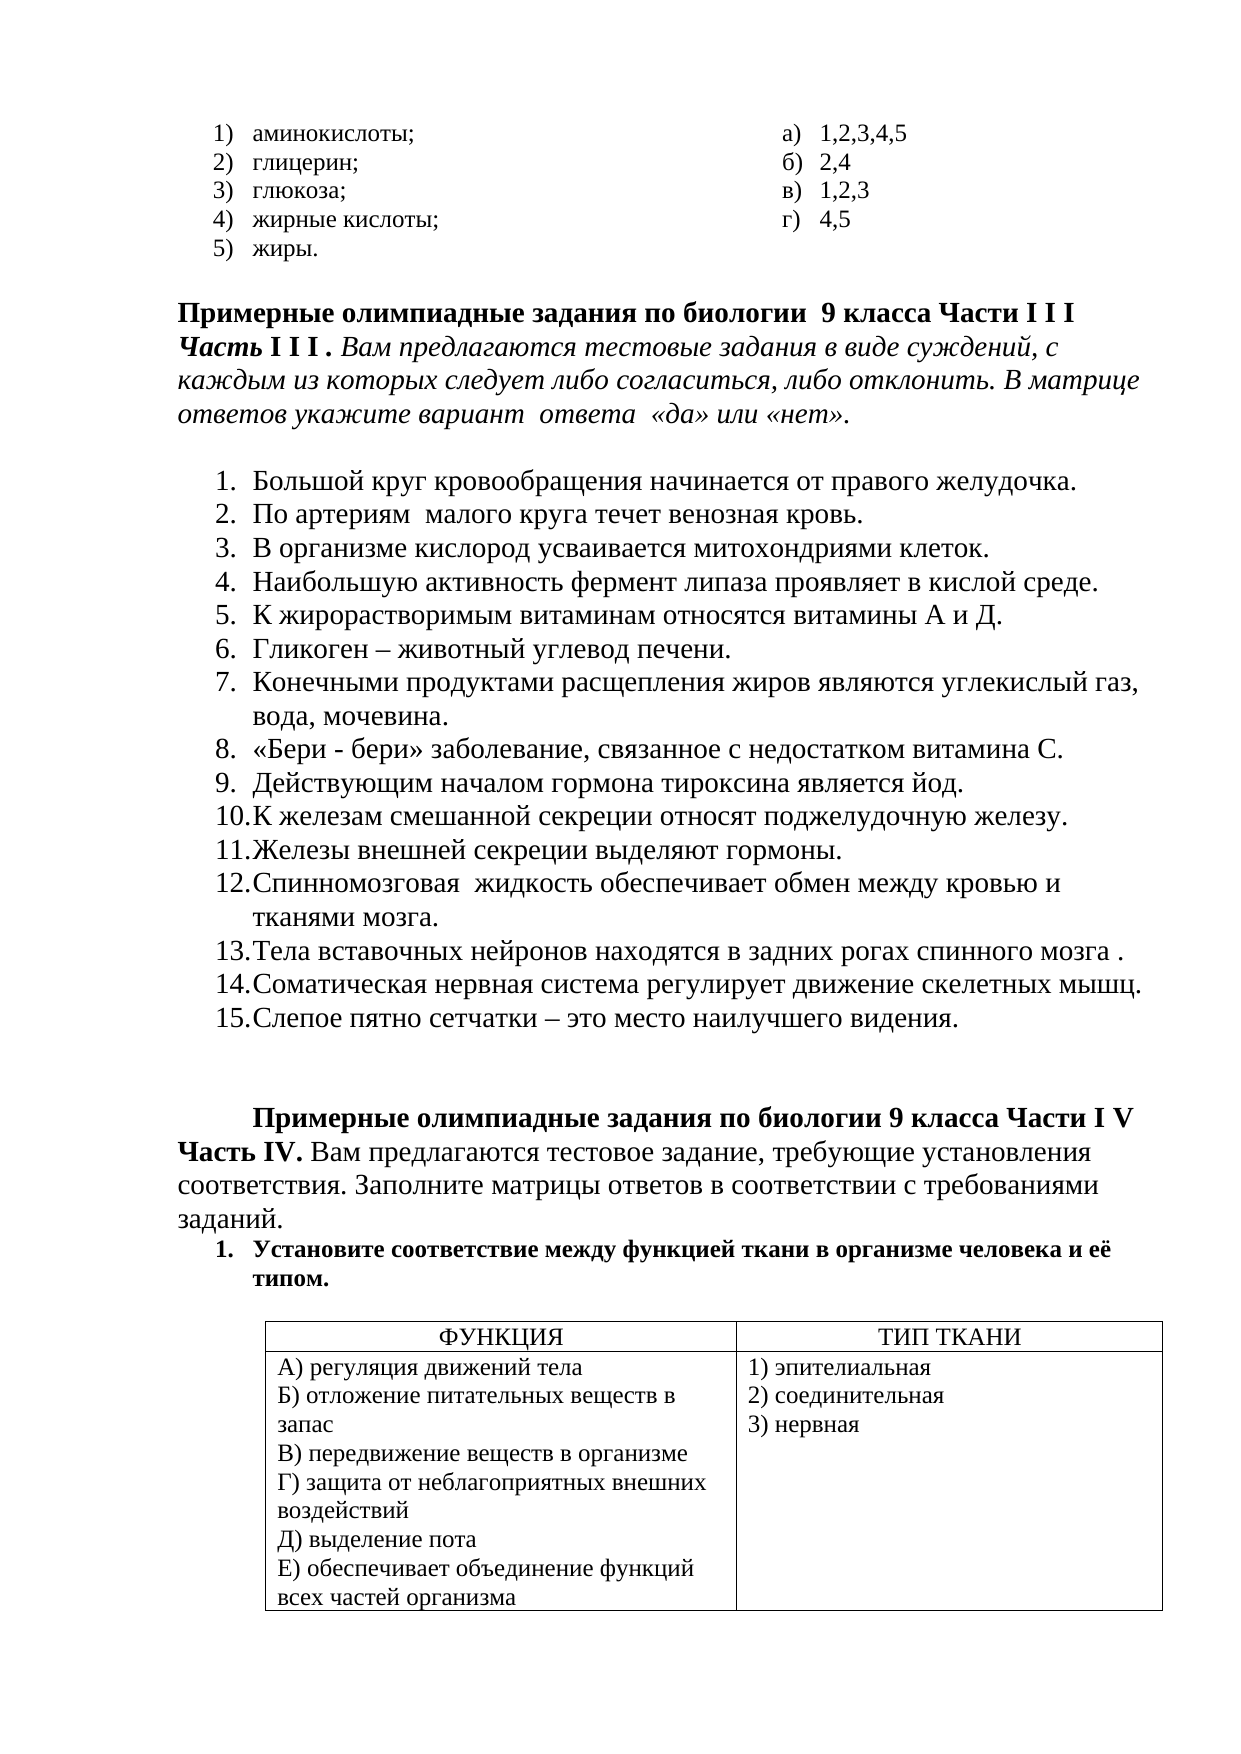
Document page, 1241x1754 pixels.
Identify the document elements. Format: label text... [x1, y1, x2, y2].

list жирные кислоты; [213, 204, 627, 233]
text Часть IV. Вам предлагаются тестовое задание, требующие установления соответствия. Заполните матрицы ответов в соответствии с требованиями заданий. [177, 1134, 1152, 1234]
list 2,4 [782, 147, 1152, 176]
list глицерин; [213, 147, 627, 176]
list Спинномозговая жидкость обеспечивает обмен между кровью и тканями мозга. [215, 866, 1152, 933]
list Конечными продуктами расщепления жиров являются углекислый газ, вода, мочевина. [215, 664, 1152, 731]
list 1,2,3,4,5 [782, 118, 1152, 147]
list 4,5 [782, 204, 1152, 233]
list 1,2,3 [782, 176, 1152, 204]
list В организме кислород усваивается митохондриями клеток. [215, 530, 1152, 564]
list Большой круг кровообращения начинается от правого желудочка. [215, 463, 1152, 497]
list Действующим началом гормона тироксина является йод. [215, 765, 1152, 798]
list жиры. [213, 233, 627, 262]
list Установите соответствие между функцией ткани в организме человека и её типом. [215, 1234, 1152, 1292]
list Наибольшую активность фермент липаза проявляет в кислой среде. [215, 564, 1152, 597]
list По артериям малого круга течет венозная кровь. [215, 497, 1152, 530]
list Железы внешней секреции выделяют гормоны. [215, 832, 1152, 866]
table_header ТИП ТКАНИ [737, 1322, 1162, 1351]
text Примерные олимпиадные задания по биологии 9 класса Части I I I [177, 295, 1152, 329]
list К железам смешанной секреции относят поджелудочную железу. [215, 798, 1152, 832]
list аминокислоты; [213, 118, 627, 147]
table_cell 1) эпителиальная 2) соединительная 3) нервная [737, 1352, 1162, 1610]
table_cell А) регуляция движений тела Б) отложение питательных веществ в запас В) передвижение веществ в организме Г) защита от неблагоприятных внешних воздействий Д) выделение пота Е) обеспечивает объединение функций всех частей организма [266, 1352, 736, 1610]
list Тела вставочных нейронов находятся в задних рогах спинного мозга . [215, 933, 1152, 966]
list Часть I I I . Вам предлагаются тестовые задания в виде суждений, с каждым из которых следует либо согласиться, либо отклонить. В матрице ответов укажите вариант ответа «да» или «нет». [177, 329, 1152, 429]
list Слепое пятно сетчатки – это место наилучшего видения. [215, 1000, 1152, 1033]
list Гликоген – животный углевод печени. [215, 631, 1152, 664]
list Примерные олимпиадные задания по биологии 9 класса Части I V [252, 1100, 1152, 1134]
list К жирорастворимым витаминам относятся витамины А и Д. [215, 597, 1152, 631]
list «Бери - бери» заболевание, связанное с недостатком витамина С. [215, 731, 1152, 765]
list глюкоза; [213, 176, 627, 204]
table_header ФУНКЦИЯ [266, 1322, 736, 1351]
list Соматическая нервная система регулирует движение скелетных мышц. [215, 966, 1152, 1000]
